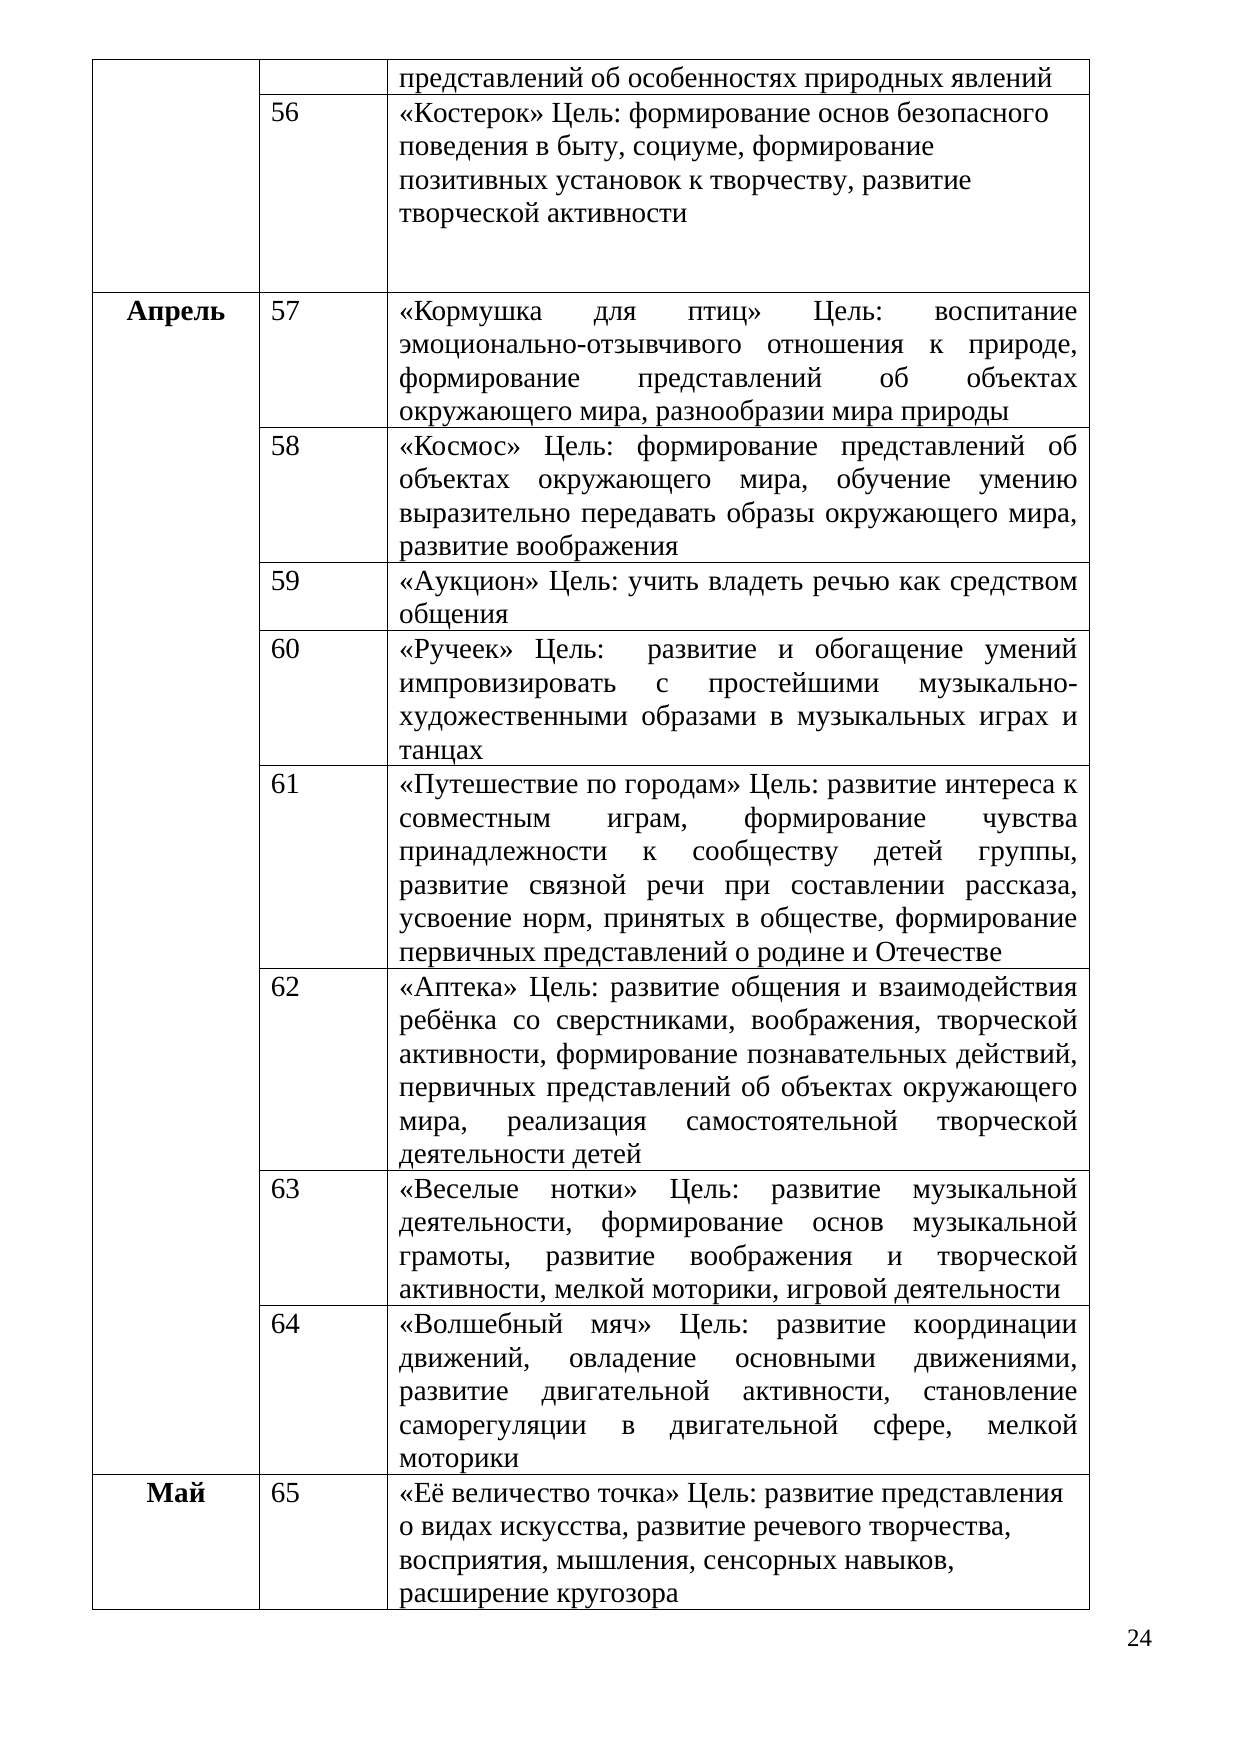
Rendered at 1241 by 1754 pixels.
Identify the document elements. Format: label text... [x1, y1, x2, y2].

table_cell «Ручеек» Цель: развитие и обогащение умений импровизировать с простейшими музыкально-художественными образами в музыкальных играх и танцах [388, 631, 1089, 765]
table_cell «Аукцион» Цель: учить владеть речью как средством общения [388, 563, 1089, 630]
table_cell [388, 60, 1089, 94]
table_cell Май [93, 1475, 259, 1609]
table_cell 59 [260, 563, 387, 630]
table_cell 65 [260, 1475, 387, 1609]
table_cell «Веселые нотки» Цель: развитие музыкальной деятельности, формирование основ музыкальной грамоты, развитие воображения и творческой активности, мелкой моторики, игровой деятельности [388, 1171, 1089, 1305]
table_cell «Волшебный мяч» Цель: развитие координации движений, овладение основными движениями, развитие двигательной активности, становление саморегуляции в двигательной сфере, мелкой моторики [388, 1306, 1089, 1474]
table_cell 57 [260, 293, 387, 427]
table_cell 64 [260, 1306, 387, 1474]
table_cell «Её величество точка» Цель: развитие представления о видах искусства, развитие речевого творчества, восприятия, мышления, сенсорных навыков, расширение кругозора [388, 1475, 1089, 1609]
table_cell «Костерок» Цель: формирование основ безопасного поведения в быту, социуме, формирование позитивных установок к творчеству, развитие творческой активности [388, 95, 1089, 292]
table_cell 55 [260, 60, 387, 94]
table_cell «Путешествие по городам» Цель: развитие интереса к совместным играм, формирование чувства принадлежности к сообществу детей группы, развитие связной речи при составлении рассказа, усвоение норм, принятых в обществе, формирование первичных представлений о родине и Отечестве [388, 766, 1089, 968]
table_cell «Аптека» Цель: развитие общения и взаимодействия ребёнка со сверстниками, воображения, творческой активности, формирование познавательных действий, первичных представлений об объектах окружающего мира, реализация самостоятельной творческой деятельности детей [388, 969, 1089, 1170]
table_cell 56 [260, 95, 387, 292]
table_cell 63 [260, 1171, 387, 1305]
table_cell «Космос» Цель: формирование представлений об объектах окружающего мира, обучение умению выразительно передавать образы окружающего мира, развитие воображения [388, 428, 1089, 562]
table_cell 61 [260, 766, 387, 968]
table_cell 58 [260, 428, 387, 562]
table_cell Апрель [93, 293, 259, 1474]
table_cell 60 [260, 631, 387, 765]
table_cell «Кормушка для птиц» Цель: воспитание эмоционально-отзывчивого отношения к природе, формирование представлений об объектах окружающего мира, разнообразии мира природы [388, 293, 1089, 427]
table_cell 62 [260, 969, 387, 1170]
